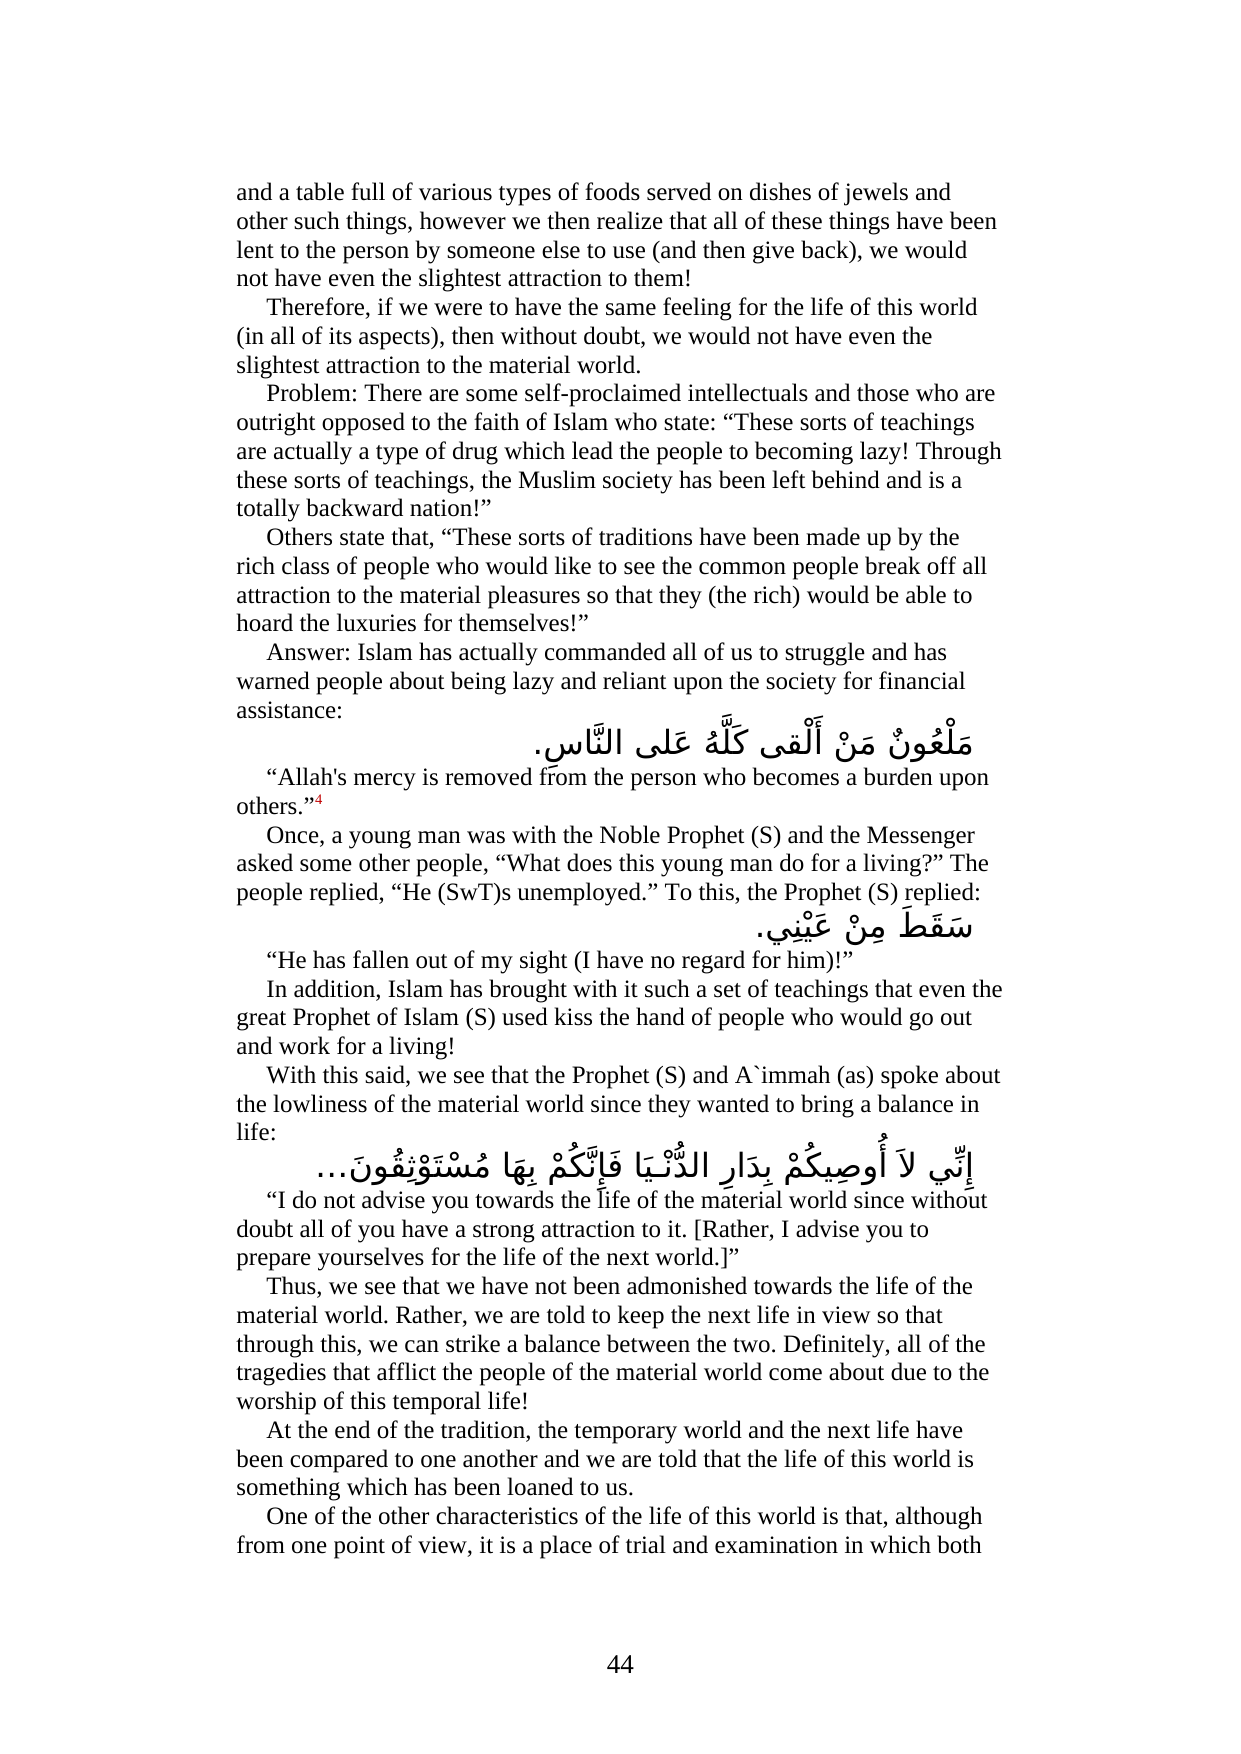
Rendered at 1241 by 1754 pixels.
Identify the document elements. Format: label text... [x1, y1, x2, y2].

text Problem: There are some self-proclaimed intellectuals and those who are outright opposed to the faith of Islam who state: “These sorts of teachings are actually a type of drug which lead the people to becoming lazy! Through these sorts of teachings, the Muslim society has been left behind and is a totally backward nation!” [236, 378, 1004, 522]
text In addition, Islam has brought with it such a set of teachings that even the great Prophet of Islam (S) used kiss the hand of people who would go out and work for a living! [236, 974, 1004, 1060]
text مَلْعُونٌ مَنْ أَلْقى كَلَّهُ عَلى النَّاسِ. [236, 723, 1004, 762]
text At the end of the tradition, the temporary world and the next life have been compared to one another and we are told that the life of this world is something which has been loaned to us. [236, 1415, 1004, 1501]
text Once, a young man was with the Noble Prophet (S) and the Messenger asked some other people, “What does this young man do for a living?” The people replied, “He (SwT)s unemployed.” To this, the Prophet (S) replied: [236, 820, 1004, 906]
text “He has fallen out of my sight (I have no regard for him)!” [236, 945, 1004, 974]
text Others state that, “These sorts of traditions have been made up by the rich class of people who would like to see the common people break off all attraction to the material pleasures so that they (the rich) would be able to hoard the luxuries for themselves!” [236, 522, 1004, 637]
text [236, 1501, 1004, 1559]
text Therefore, if we were to have the same feeling for the life of this world (in all of its aspects), then without doubt, we would not have even the slightest attraction to the material world. [236, 292, 1004, 378]
text “I do not advise you towards the life of the material world since without doubt all of you have a strong attraction to it. [Rather, I advise you to prepare yourselves for the life of the next world.]” [236, 1185, 1004, 1271]
text إِنِّي لاَ أُوصِيكُمْ بِدَارِ الدُّنْـيَا فَإِنَّكُمْ بِهَا مُسْتَوْثِقُونَ… [236, 1146, 1004, 1185]
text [236, 177, 1004, 292]
text سَقَطَ مِنْ عَيْنِي. [236, 906, 1004, 945]
text Thus, we see that we have not been admonished towards the life of the material world. Rather, we are told to keep the next life in view so that through this, we can strike a balance between the two. Definitely, all of the tragedies that afflict the people of the material world come about due to the worship of this temporal life! [236, 1271, 1004, 1415]
text Answer: Islam has actually commanded all of us to struggle and has warned people about being lazy and reliant upon the society for financial assistance: [236, 637, 1004, 723]
text With this said, we see that the Prophet (S) and A`immah (as) spoke about the lowliness of the material world since they wanted to bring a balance in life: [236, 1060, 1004, 1146]
text “Allah's mercy is removed from the person who becomes a burden upon others.”4 [236, 762, 1004, 820]
